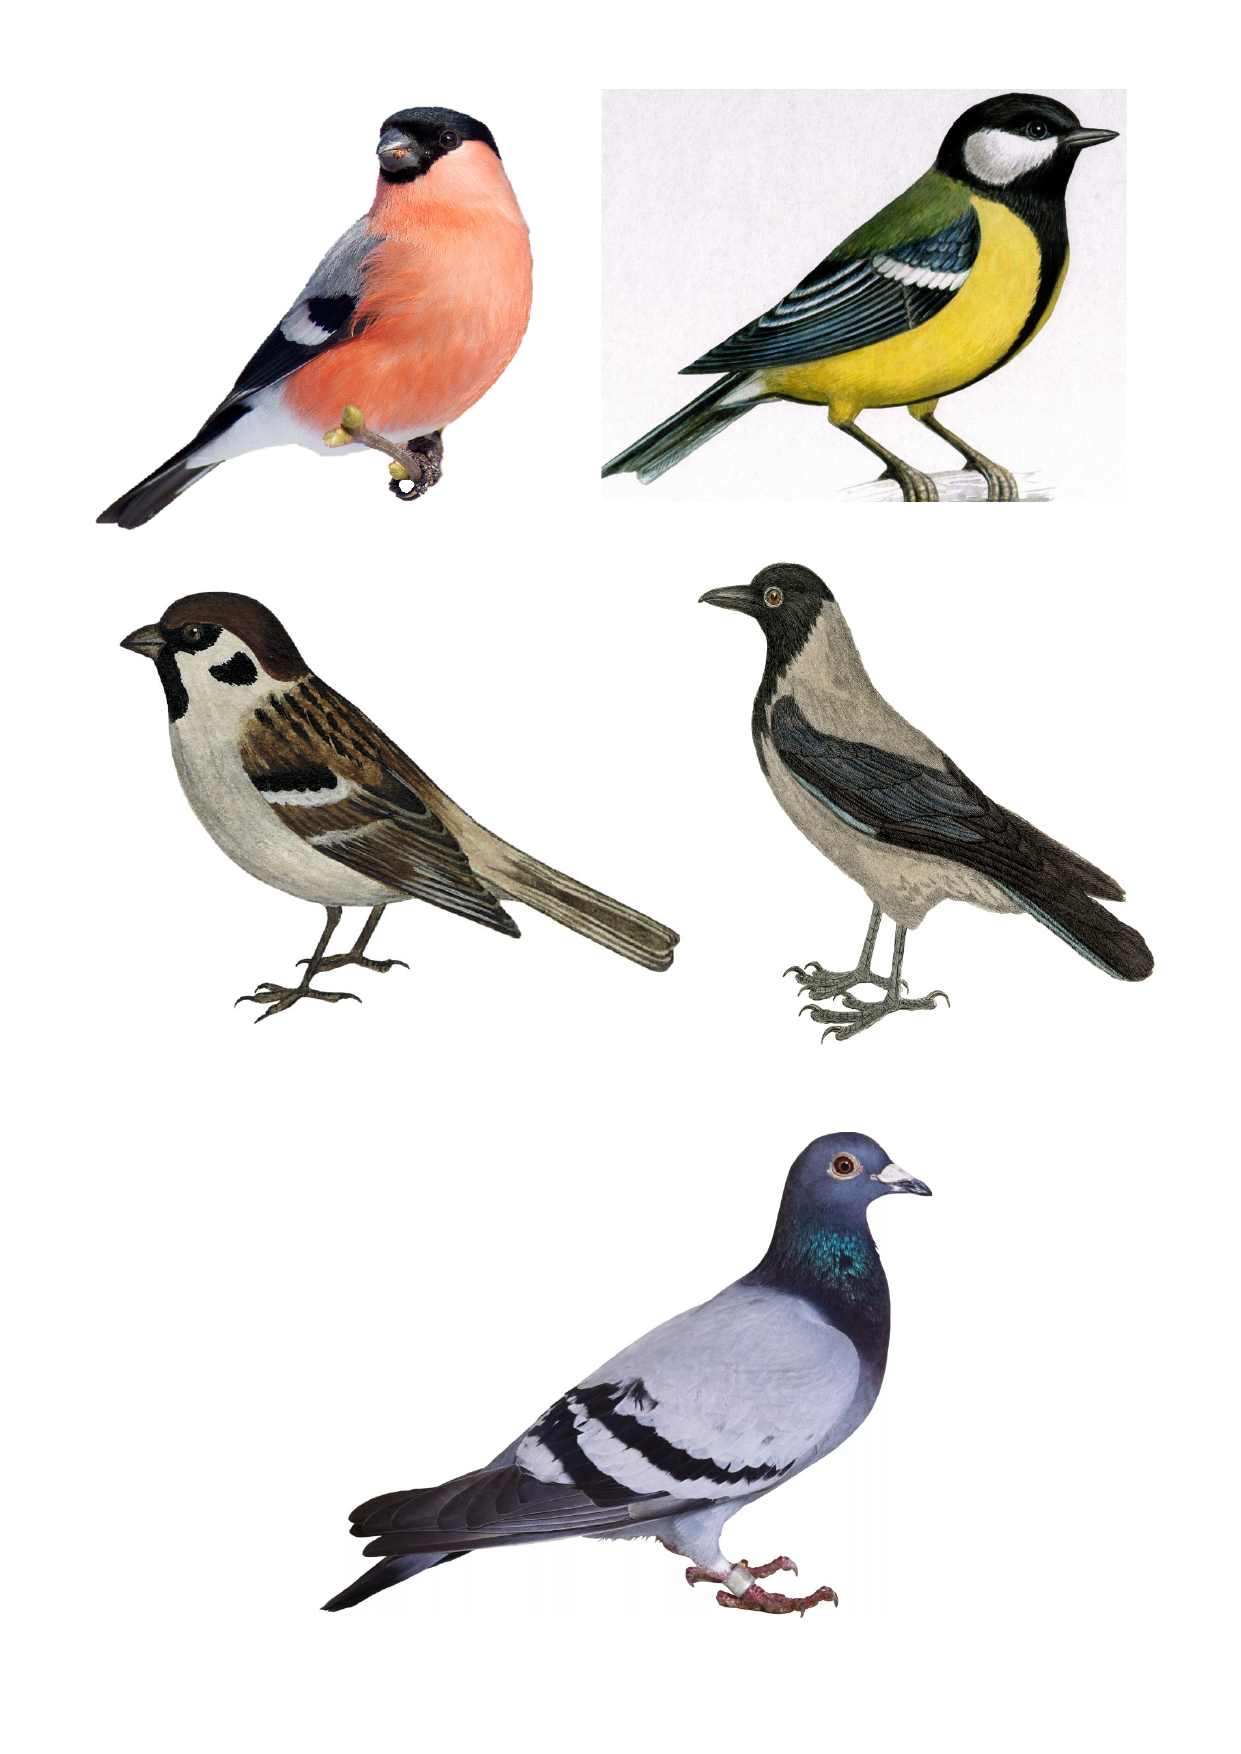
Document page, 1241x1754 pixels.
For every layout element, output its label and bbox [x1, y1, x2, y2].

picture [88, 89, 557, 536]
picture [601, 89, 1127, 502]
picture [92, 540, 1164, 1061]
picture [319, 1132, 933, 1618]
